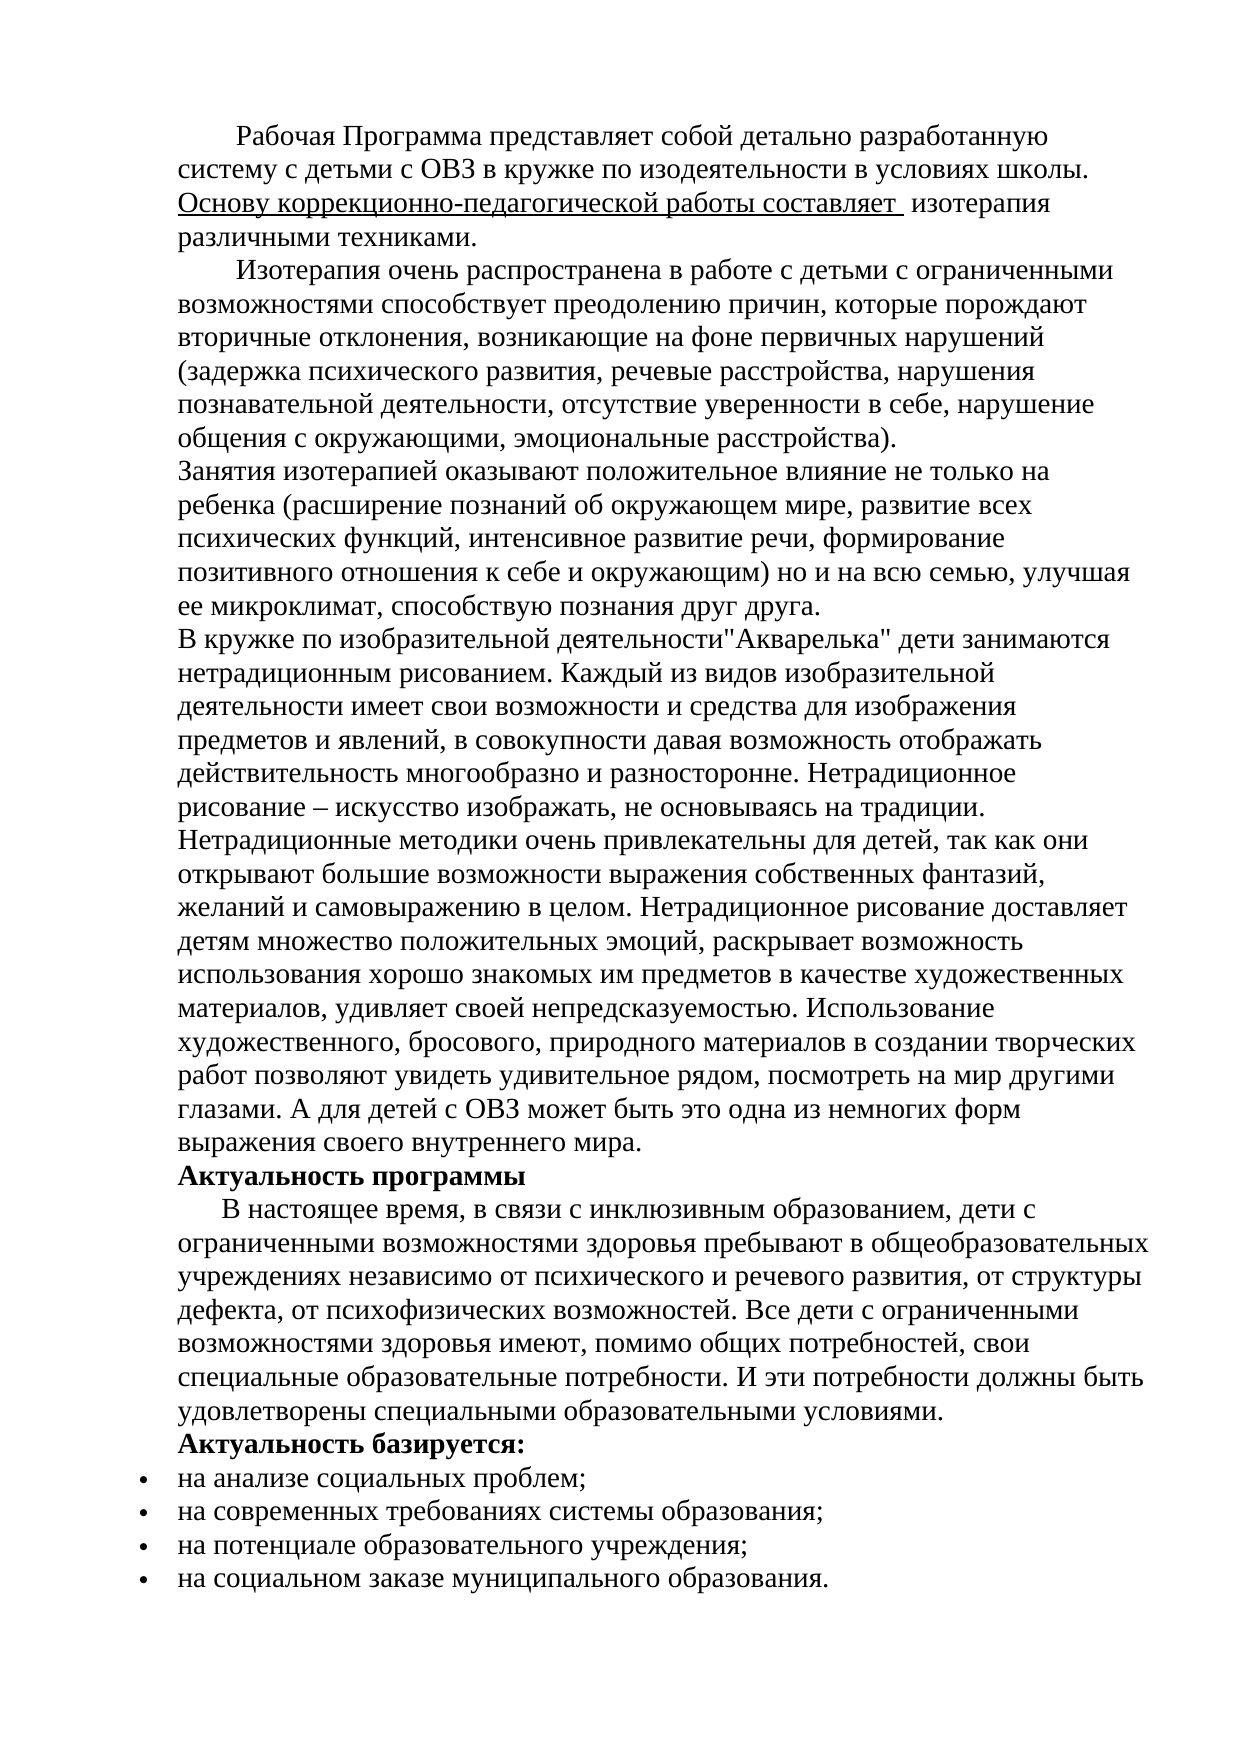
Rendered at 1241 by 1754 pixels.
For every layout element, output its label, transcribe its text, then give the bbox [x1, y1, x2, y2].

list на анализе социальных проблем; [140, 1460, 1152, 1493]
text Рабочая Программа представляет собой детально разработанную систему с детьми с ОВЗ в кружке по изодеятельности в условиях школы. [177, 118, 1152, 185]
text Занятия изотерапией оказывают положительное влияние не только на ребенка (расширение познаний об окружающем мире, развитие всех психических функций, интенсивное развитие речи, формирование позитивного отношения к себе и окружающим) но и на всю семью, улучшая ее микроклимат, способствую познания друг друга. [177, 453, 1152, 621]
list на современных требованиях системы образования; [140, 1493, 1152, 1527]
text Изотерапия очень распространена в работе с детьми с ограниченными возможностями способствует преодолению причин, которые порождают вторичные отклонения, возникающие на фоне первичных нарушений (задержка психического развития, речевые расстройства, нарушения познавательной деятельности, отсутствие уверенности в себе, нарушение общения с окружающими, эмоциональные расстройства). [177, 252, 1152, 453]
text Нетрадиционные методики очень привлекательны для детей, так как они открывают большие возможности выражения собственных фантазий, желаний и самовыражению в целом. Нетрадиционное рисование доставляет детям множество положительных эмоций, раскрывает возможность использования хорошо знакомых им предметов в качестве художественных материалов, удивляет своей непредсказуемостью. Использование художественного, бросового, природного материалов в создании творческих работ позволяют увидеть удивительное рядом, посмотреть на мир другими глазами. А для детей с ОВЗ может быть это одна из немногих форм выражения своего внутреннего мира. [177, 822, 1152, 1158]
text Основу коррекционно-педагогической работы составляет изотерапия различными техниками. [177, 185, 1152, 252]
list на потенциале образовательного учреждения; [140, 1527, 1152, 1560]
list на социальном заказе муниципального образования. [140, 1560, 1152, 1594]
text В настоящее время, в связи с инклюзивным образованием, дети с ограниченными возможностями здоровья пребывают в общеобразовательных учреждениях независимо от психического и речевого развития, от структуры дефекта, от психофизических возможностей. Все дети с ограниченными возможностями здоровья имеют, помимо общих потребностей, свои специальные образовательные потребности. И эти потребности должны быть удовлетворены специальными образовательными условиями. [177, 1191, 1152, 1426]
text В кружке по изобразительной деятельности"Акварелька" дети занимаются нетрадиционным рисованием. Каждый из видов изобразительной деятельности имеет свои возможности и средства для изображения предметов и явлений, в совокупности давая возможность отображать действительность многообразно и разносторонне. Нетрадиционное рисование – искусство изображать, не основываясь на традиции. [177, 621, 1152, 822]
text Актуальность базируется: [177, 1426, 1152, 1460]
text Актуальность программы [177, 1158, 1152, 1191]
